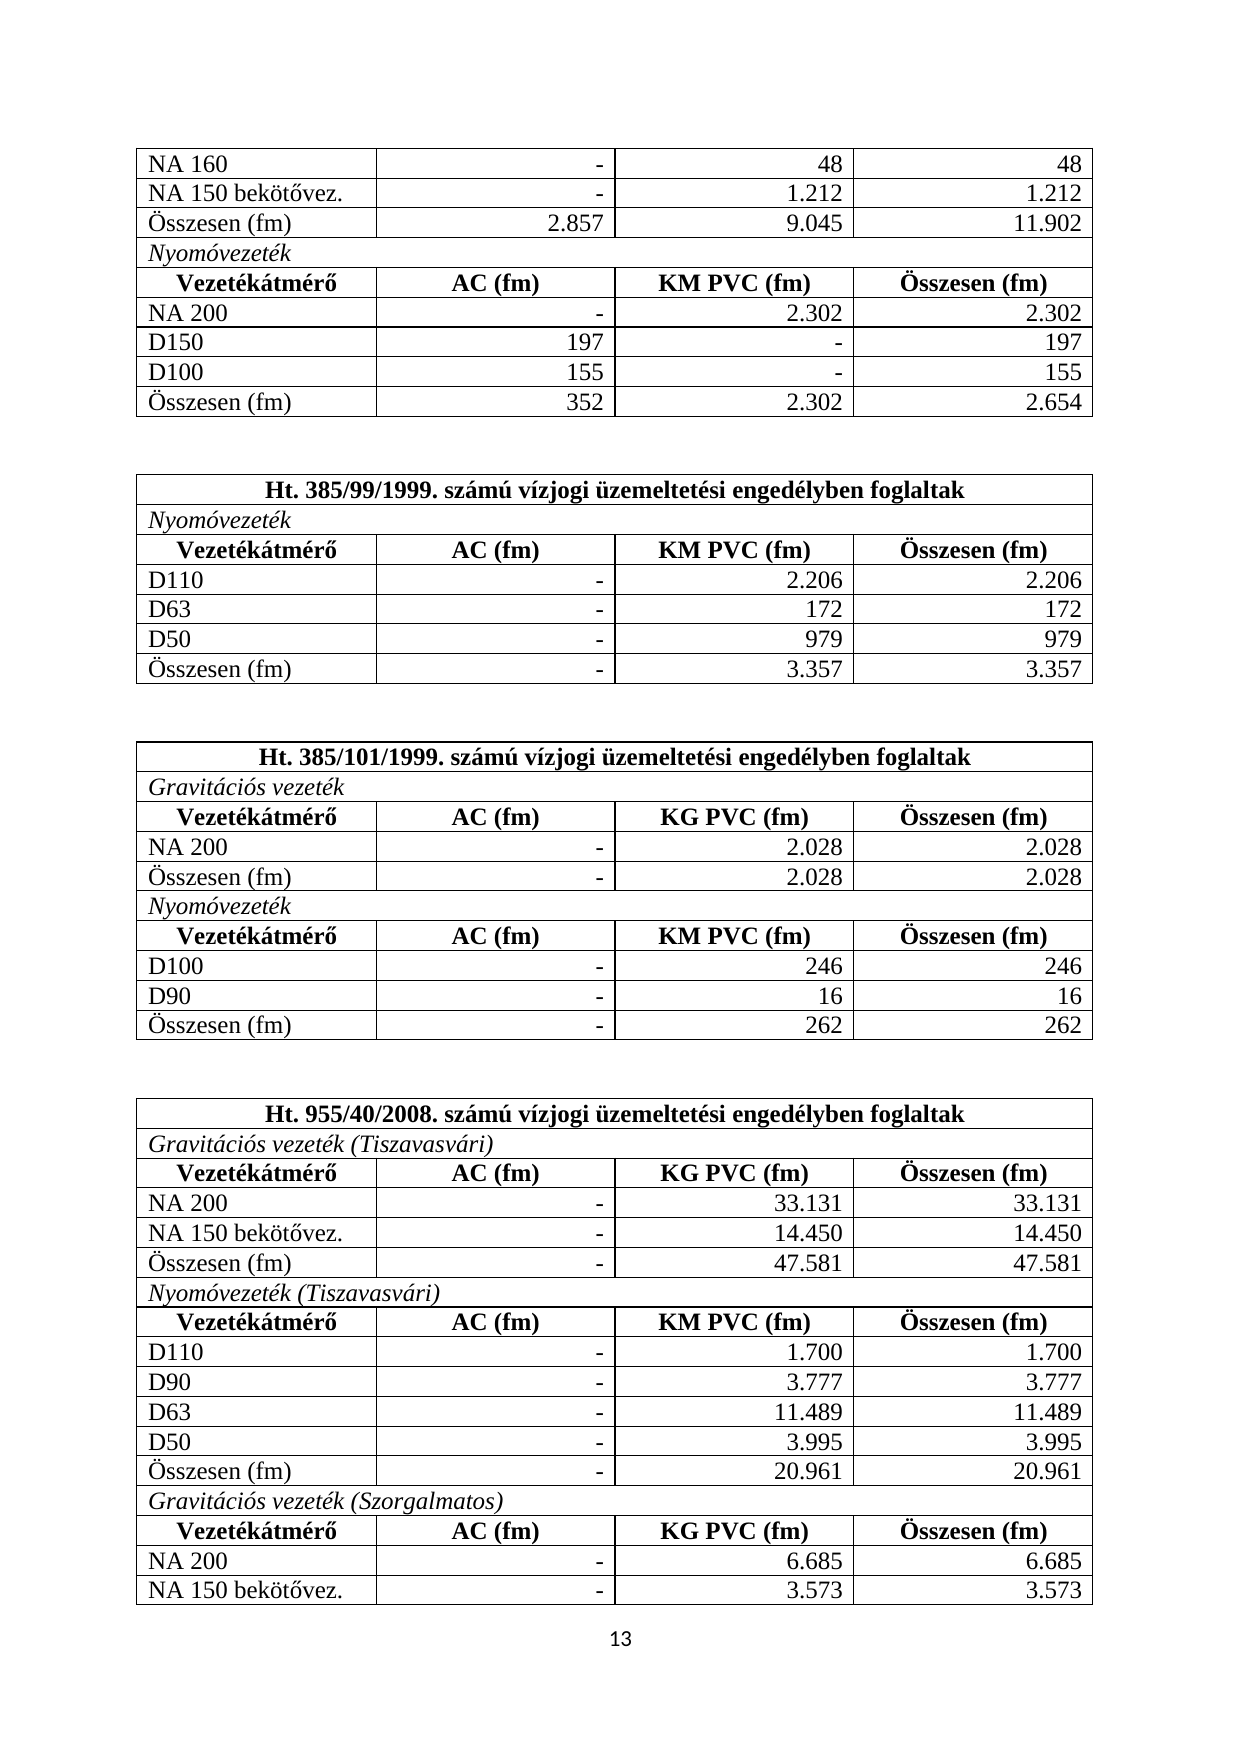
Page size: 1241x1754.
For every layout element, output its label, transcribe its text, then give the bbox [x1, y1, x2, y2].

table_cell - [377, 1248, 614, 1277]
table_cell 2.206 [854, 565, 1092, 593]
table_cell 3.357 [616, 654, 853, 683]
table_cell 172 [854, 595, 1092, 623]
table_cell D100 [137, 357, 376, 386]
table_cell AC (fm) [377, 535, 614, 564]
table_cell Vezetékátmérő [137, 1159, 376, 1187]
table_cell 2.857 [377, 208, 614, 237]
table_cell Összesen (fm) [137, 1456, 376, 1485]
table_cell - [377, 179, 614, 207]
table_cell Összesen (fm) [854, 1516, 1092, 1545]
table_cell 197 [377, 328, 614, 356]
table_cell AC (fm) [377, 1516, 614, 1545]
table_cell Vezetékátmérő [137, 921, 376, 950]
table_cell - [377, 595, 614, 623]
table_cell - [377, 1337, 614, 1366]
table_cell 3.777 [854, 1367, 1092, 1396]
table_cell Vezetékátmérő [137, 802, 376, 831]
table_cell - [377, 981, 614, 1009]
table_cell 1.700 [616, 1337, 853, 1366]
table_cell NA 200 [137, 832, 376, 861]
table_cell Összesen (fm) [854, 1308, 1092, 1336]
table_cell - [377, 654, 614, 683]
table_cell D110 [137, 1337, 376, 1366]
table_cell 14.450 [616, 1218, 853, 1247]
table_cell Vezetékátmérő [137, 268, 376, 297]
table_cell D100 [137, 951, 376, 980]
table_cell D150 [137, 328, 376, 356]
table_cell Vezetékátmérő [137, 1308, 376, 1336]
table_cell 3.995 [854, 1427, 1092, 1455]
table_cell Összesen (fm) [137, 654, 376, 683]
table_cell 9.045 [616, 208, 853, 237]
table_cell Gravitációs vezeték (Szorgalmatos) [137, 1486, 1092, 1515]
table_cell - [377, 1427, 614, 1455]
table_cell Összesen (fm) [137, 1248, 376, 1277]
table_cell Gravitációs vezeték [137, 772, 1092, 801]
table_cell - [377, 1218, 614, 1247]
table_cell 47.581 [616, 1248, 853, 1277]
table_cell 48 [616, 149, 853, 177]
table_cell - [377, 298, 614, 326]
table_cell 2.654 [854, 387, 1092, 416]
table_cell 11.489 [854, 1397, 1092, 1426]
table_cell AC (fm) [377, 802, 614, 831]
table_cell - [377, 149, 614, 177]
table_cell 2.028 [616, 832, 853, 861]
table_cell Összesen (fm) [854, 802, 1092, 831]
table_cell D50 [137, 1427, 376, 1455]
table_cell - [377, 1397, 614, 1426]
table_cell 262 [854, 1011, 1092, 1039]
table_cell 6.685 [854, 1546, 1092, 1574]
table_cell D63 [137, 1397, 376, 1426]
table_cell 262 [616, 1011, 853, 1039]
table_cell 2.302 [616, 298, 853, 326]
table_cell 11.902 [854, 208, 1092, 237]
table_cell KM PVC (fm) [616, 1308, 853, 1336]
table_cell 20.961 [616, 1456, 853, 1485]
table_cell - [377, 1188, 614, 1217]
table_cell 2.028 [616, 862, 853, 890]
table_cell 20.961 [854, 1456, 1092, 1485]
table_cell Összesen (fm) [854, 921, 1092, 950]
table_cell 979 [616, 624, 853, 653]
table_cell NA 150 bekötővez. [137, 1218, 376, 1247]
table_cell Nyomóvezeték (Tiszavasvári) [137, 1278, 1092, 1306]
table_cell 47.581 [854, 1248, 1092, 1277]
table_cell Összesen (fm) [137, 387, 376, 416]
table_cell KG PVC (fm) [616, 802, 853, 831]
table_cell KG PVC (fm) [616, 1159, 853, 1187]
table_header Ht. 385/99/1999. számú vízjogi üzemeltetési engedélyben foglaltak [137, 475, 1092, 504]
table_cell KM PVC (fm) [616, 921, 853, 950]
table_cell NA 150 bekötővez. [137, 1576, 376, 1604]
table_cell 155 [377, 357, 614, 386]
table_cell 3.573 [616, 1576, 853, 1604]
table_cell 979 [854, 624, 1092, 653]
table_cell AC (fm) [377, 1159, 614, 1187]
table_cell KG PVC (fm) [616, 1516, 853, 1545]
table_cell NA 200 [137, 298, 376, 326]
table_cell AC (fm) [377, 921, 614, 950]
table_cell - [377, 862, 614, 890]
table_cell 2.028 [854, 862, 1092, 890]
table_cell - [377, 951, 614, 980]
table_cell 3.995 [616, 1427, 853, 1455]
table_cell 6.685 [616, 1546, 853, 1574]
table_cell - [377, 565, 614, 593]
table_cell Összesen (fm) [854, 268, 1092, 297]
table_cell - [377, 1456, 614, 1485]
table_cell D90 [137, 981, 376, 1009]
table_cell 2.206 [616, 565, 853, 593]
table_cell 352 [377, 387, 614, 416]
table_cell 1.700 [854, 1337, 1092, 1366]
table_cell 3.357 [854, 654, 1092, 683]
table_cell D50 [137, 624, 376, 653]
table_cell 16 [616, 981, 853, 1009]
table_cell - [377, 832, 614, 861]
table_cell 2.028 [854, 832, 1092, 861]
table_cell - [377, 1576, 614, 1604]
table_cell 33.131 [854, 1188, 1092, 1217]
table_cell NA 200 [137, 1188, 376, 1217]
table_cell KM PVC (fm) [616, 268, 853, 297]
table_cell 246 [854, 951, 1092, 980]
table_cell Összesen (fm) [854, 1159, 1092, 1187]
table_cell 246 [616, 951, 853, 980]
table_cell 2.302 [616, 387, 853, 416]
table_cell 155 [854, 357, 1092, 386]
table_cell D63 [137, 595, 376, 623]
table_cell 11.489 [616, 1397, 853, 1426]
table_cell Összesen (fm) [137, 208, 376, 237]
table_cell Nyomóvezeték [137, 891, 1092, 920]
table_cell NA 160 [137, 149, 376, 177]
table_cell Gravitációs vezeték (Tiszavasvári) [137, 1129, 1092, 1157]
table_cell NA 150 bekötővez. [137, 179, 376, 207]
table_header Ht. 385/101/1999. számú vízjogi üzemeltetési engedélyben foglaltak [137, 743, 1092, 771]
table_cell Összesen (fm) [854, 535, 1092, 564]
table_cell 16 [854, 981, 1092, 1009]
table_header Ht. 955/40/2008. számú vízjogi üzemeltetési engedélyben foglaltak [137, 1099, 1092, 1128]
table_cell Vezetékátmérő [137, 1516, 376, 1545]
table_cell - [377, 1367, 614, 1396]
table_cell Összesen (fm) [137, 1011, 376, 1039]
table_cell 1.212 [854, 179, 1092, 207]
table_cell 48 [854, 149, 1092, 177]
table_cell AC (fm) [377, 1308, 614, 1336]
table_cell 172 [616, 595, 853, 623]
table_cell D110 [137, 565, 376, 593]
table_cell 3.573 [854, 1576, 1092, 1604]
table_cell 1.212 [616, 179, 853, 207]
table_cell Vezetékátmérő [137, 535, 376, 564]
table_cell 197 [854, 328, 1092, 356]
table_cell - [616, 357, 853, 386]
table_cell KM PVC (fm) [616, 535, 853, 564]
table_cell AC (fm) [377, 268, 614, 297]
table_cell 2.302 [854, 298, 1092, 326]
table_cell NA 200 [137, 1546, 376, 1574]
table_cell 14.450 [854, 1218, 1092, 1247]
table_cell Nyomóvezeték [137, 505, 1092, 534]
table_cell Összesen (fm) [137, 862, 376, 890]
table_cell 33.131 [616, 1188, 853, 1217]
table_cell - [377, 1011, 614, 1039]
table_cell Nyomóvezeték [137, 238, 1092, 267]
table_cell - [377, 624, 614, 653]
table_cell - [616, 328, 853, 356]
table_cell - [377, 1546, 614, 1574]
table_cell D90 [137, 1367, 376, 1396]
table_cell 3.777 [616, 1367, 853, 1396]
